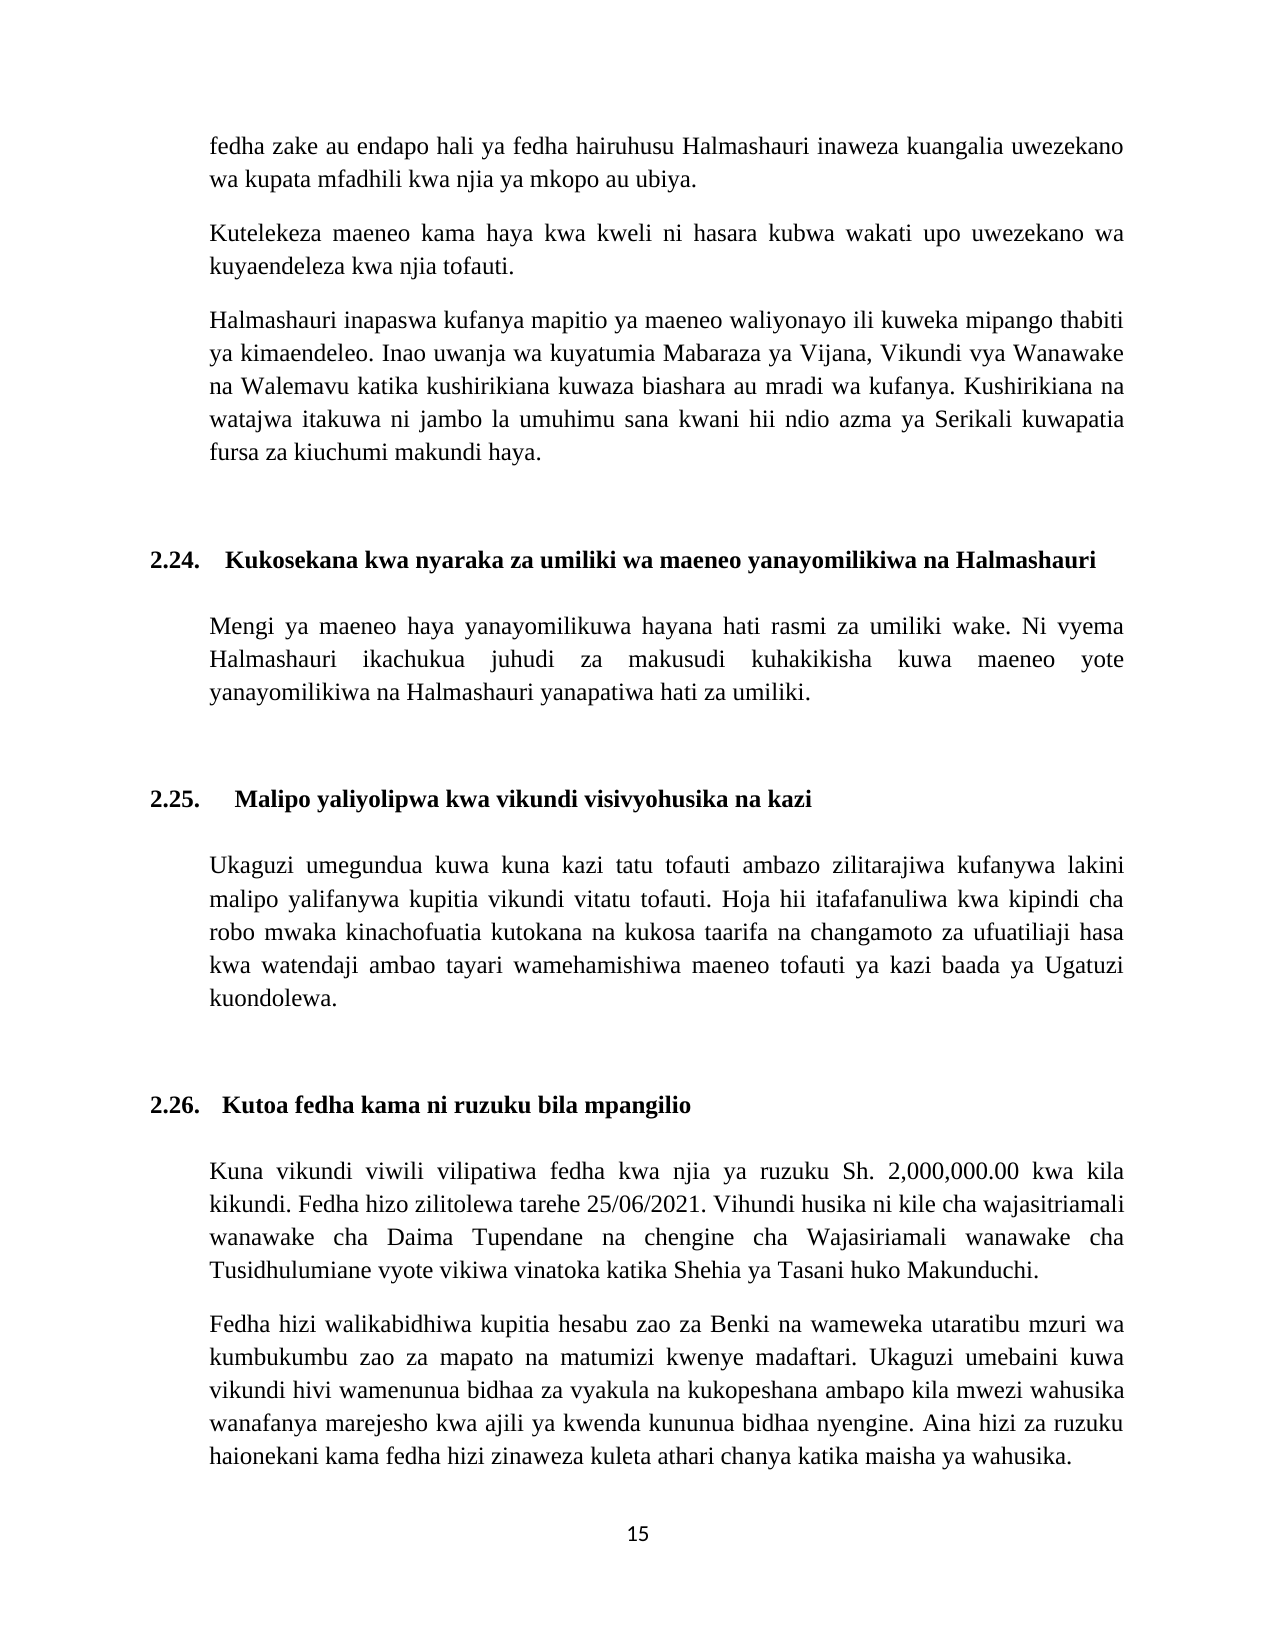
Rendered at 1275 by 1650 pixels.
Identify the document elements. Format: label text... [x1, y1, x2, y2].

text Kutelekeza maeneo kama haya kwa kweli ni hasara kubwa wakati upo uwezekano wa kuyaendeleza kwa njia tofauti. [209, 218, 1125, 280]
subtitle Kukosekana kwa nyaraka za umiliki wa maeneo yanayomilikiwa na Halmashauri [150, 545, 1125, 573]
subtitle Kutoa fedha kama ni ruzuku bila mpangilio [150, 1090, 1125, 1119]
subtitle Malipo yaliyolipwa kwa vikundi visivyohusika na kazi [150, 784, 1125, 813]
text Halmashauri inapaswa kufanya mapitio ya maeneo waliyonayo ili kuweka mipango thabiti ya kimaendeleo. Inao uwanja wa kuyatumia Mabaraza ya Vijana, Vikundi vya Wanawake na Walemavu katika kushirikiana kuwaza biashara au mradi wa kufanya. Kushirikiana na watajwa itakuwa ni jambo la umuhimu sana kwani hii ndio azma ya Serikali kuwapatia fursa za kiuchumi makundi haya. [209, 305, 1125, 466]
text Fedha hizi walikabidhiwa kupitia hesabu zao za Benki na wameweka utaratibu mzuri wa kumbukumbu zao za mapato na matumizi kwenye madaftari. Ukaguzi umebaini kuwa vikundi hivi wamenunua bidhaa za vyakula na kukopeshana ambapo kila mwezi wahusika wanafanya marejesho kwa ajili ya kwenda kununua bidhaa nyengine. Aina hizi za ruzuku haionekani kama fedha hizi zinaweza kuleta athari chanya katika maisha ya wahusika. [209, 1309, 1125, 1470]
text Ukaguzi umegundua kuwa kuna kazi tatu tofauti ambazo zilitarajiwa kufanywa lakini malipo yalifanywa kupitia vikundi vitatu tofauti. Hoja hii itafafanuliwa kwa kipindi cha robo mwaka kinachofuatia kutokana na kukosa taarifa na changamoto za ufuatiliaji hasa kwa watendaji ambao tayari wamehamishiwa maeneo tofauti ya kazi baada ya Ugatuzi kuondolewa. [209, 851, 1125, 1011]
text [209, 131, 1125, 193]
text Mengi ya maeneo haya yanayomilikuwa hayana hati rasmi za umiliki wake. Ni vyema Halmashauri ikachukua juhudi za makusudi kuhakikisha kuwa maeneo yote yanayomilikiwa na Halmashauri yanapatiwa hati za umiliki. [209, 611, 1125, 706]
text Kuna vikundi viwili vilipatiwa fedha kwa njia ya ruzuku Sh. 2,000,000.00 kwa kila kikundi. Fedha hizo zilitolewa tarehe 25/06/2021. Vihundi husika ni kile cha wajasitriamali wanawake cha Daima Tupendane na chengine cha Wajasiriamali wanawake cha Tusidhulumiane vyote vikiwa vinatoka katika Shehia ya Tasani huko Makunduchi. [209, 1156, 1125, 1284]
